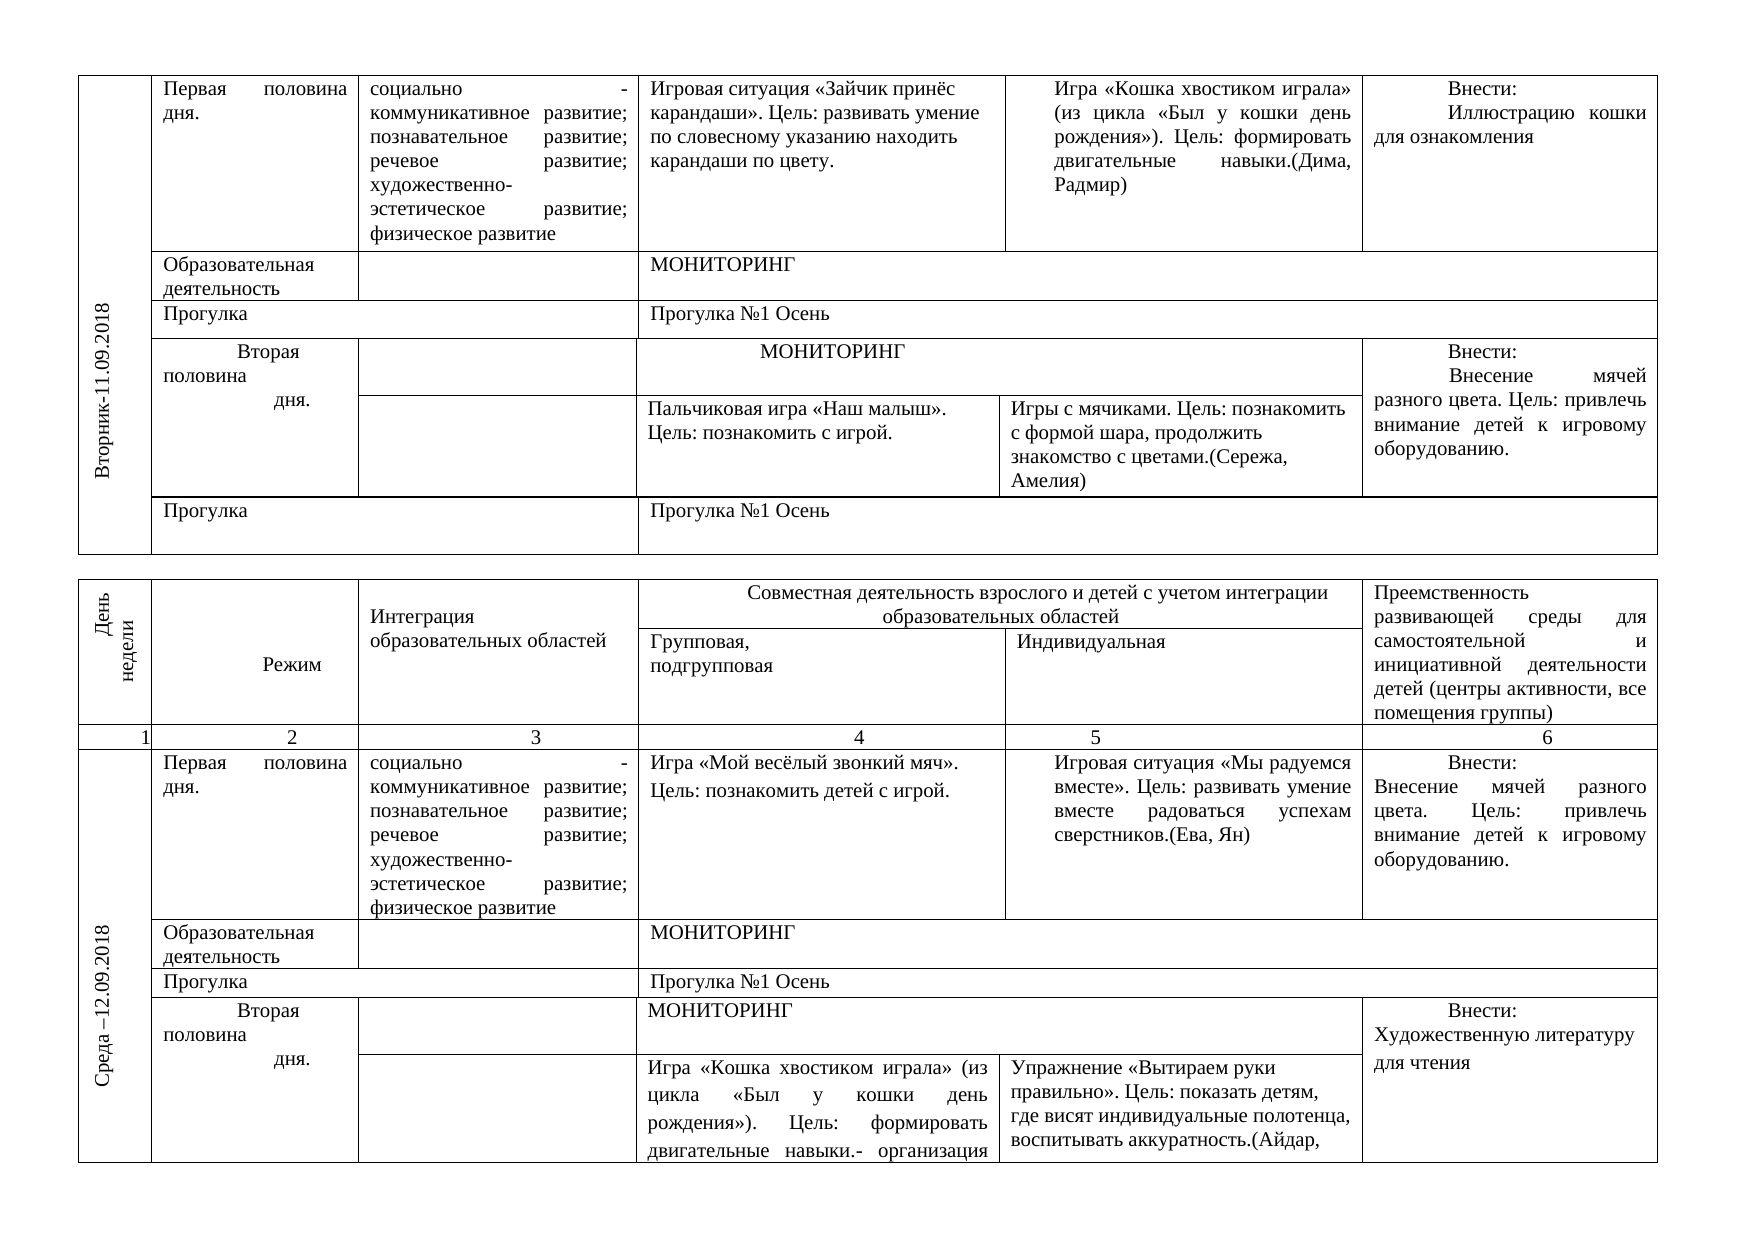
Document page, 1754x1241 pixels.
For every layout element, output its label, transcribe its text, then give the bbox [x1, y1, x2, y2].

table_cell Прогулка №1 Осень [639, 969, 1657, 997]
table_cell [359, 1055, 636, 1162]
table_cell 4 [639, 725, 1005, 749]
table_cell Вторая половина дня. [152, 339, 358, 496]
table_cell Игровая ситуация «Мы радуемся вместе». Цель: развивать умение вместе радоваться успехам сверстников.(Ева, Ян) [1006, 750, 1362, 919]
table_cell Первая половина дня. [152, 76, 358, 251]
table_cell Пальчиковая игра «Наш малыш». Цель: познакомить с игрой. [637, 396, 999, 496]
table_cell Прогулка [152, 969, 638, 997]
table_cell 2 [152, 725, 358, 749]
table_cell 5 [1006, 725, 1362, 749]
table_cell [359, 339, 636, 395]
table_cell Среда –12.09.2018 [79, 750, 151, 1162]
table_cell МОНИТОРИНГ [639, 252, 1657, 300]
table_cell социально - коммуникативное развитие; познавательное развитие; речевое развитие; художественно-эстетическое развитие; физическое развитие [359, 76, 638, 251]
table_cell Внести: Внесение мячей разного цвета. Цель: привлечь внимание детей к игровому оборудованию. [1363, 750, 1657, 919]
table_cell [359, 998, 636, 1054]
table_cell 1 [79, 725, 151, 749]
table_cell Игра «Мой весёлый звонкий мяч». Цель: познакомить детей с игрой. [639, 750, 1005, 919]
table_cell Прогулка №1 Осень [639, 301, 1657, 338]
table_cell Прогулка №1 Осень [639, 498, 1657, 553]
table_cell Внести: Художественную литературу для чтения [1363, 998, 1657, 1162]
table_cell МОНИТОРИНГ [637, 998, 1362, 1054]
table_cell Первая половина дня. [152, 750, 358, 919]
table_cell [637, 1055, 999, 1162]
table_header День недели [79, 580, 151, 724]
table_header Режим [152, 580, 358, 724]
table_cell Внести: Иллюстрацию кошки для ознакомления [1363, 76, 1657, 251]
table_cell Внести: Внесение мячей разного цвета. Цель: привлечь внимание детей к игровому оборудованию. [1363, 339, 1657, 496]
table_cell Групповая, подгрупповая [639, 629, 1005, 724]
table_cell [359, 920, 638, 968]
table_header Интеграция образовательных областей [359, 580, 638, 724]
table_cell Прогулка [152, 498, 638, 553]
table_cell Игровая ситуация «Зайчик принёс карандаши». Цель: развивать умение по словесному указанию находить карандаши по цвету. [639, 76, 1005, 251]
table_cell [359, 252, 638, 300]
table_cell [359, 396, 636, 496]
table_cell Игры с мячиками. Цель: познакомить с формой шара, продолжить знакомство с цветами.(Сережа, Амелия) [1000, 396, 1362, 496]
table_cell МОНИТОРИНГ [637, 339, 1362, 395]
table_header Преемственность развивающей среды для самостоятельной и инициативной деятельности детей (центры активности, все помещения группы) [1363, 580, 1657, 724]
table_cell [1000, 1055, 1362, 1162]
table_cell 6 [1363, 725, 1657, 749]
table_cell Индивидуальная [1006, 629, 1362, 724]
table_cell Игра «Кошка хвостиком играла» (из цикла «Был у кошки день рождения»). Цель: формировать двигательные навыки.(Дима, Радмир) [1006, 76, 1362, 251]
table_cell МОНИТОРИНГ [639, 920, 1657, 968]
table_cell социально - коммуникативное развитие; познавательное развитие; речевое развитие; художественно-эстетическое развитие; физическое развитие [359, 750, 638, 919]
table_cell Вторник-11.09.2018 [79, 76, 151, 553]
table_header Совместная деятельность взрослого и детей с учетом интеграции образовательных областей [639, 580, 1362, 628]
table_cell Образовательная деятельность [152, 920, 358, 968]
table_cell Вторая половина дня. [152, 998, 358, 1162]
table_cell Прогулка [152, 301, 638, 338]
table_cell Образовательная деятельность [152, 252, 358, 300]
table_cell 3 [359, 725, 638, 749]
